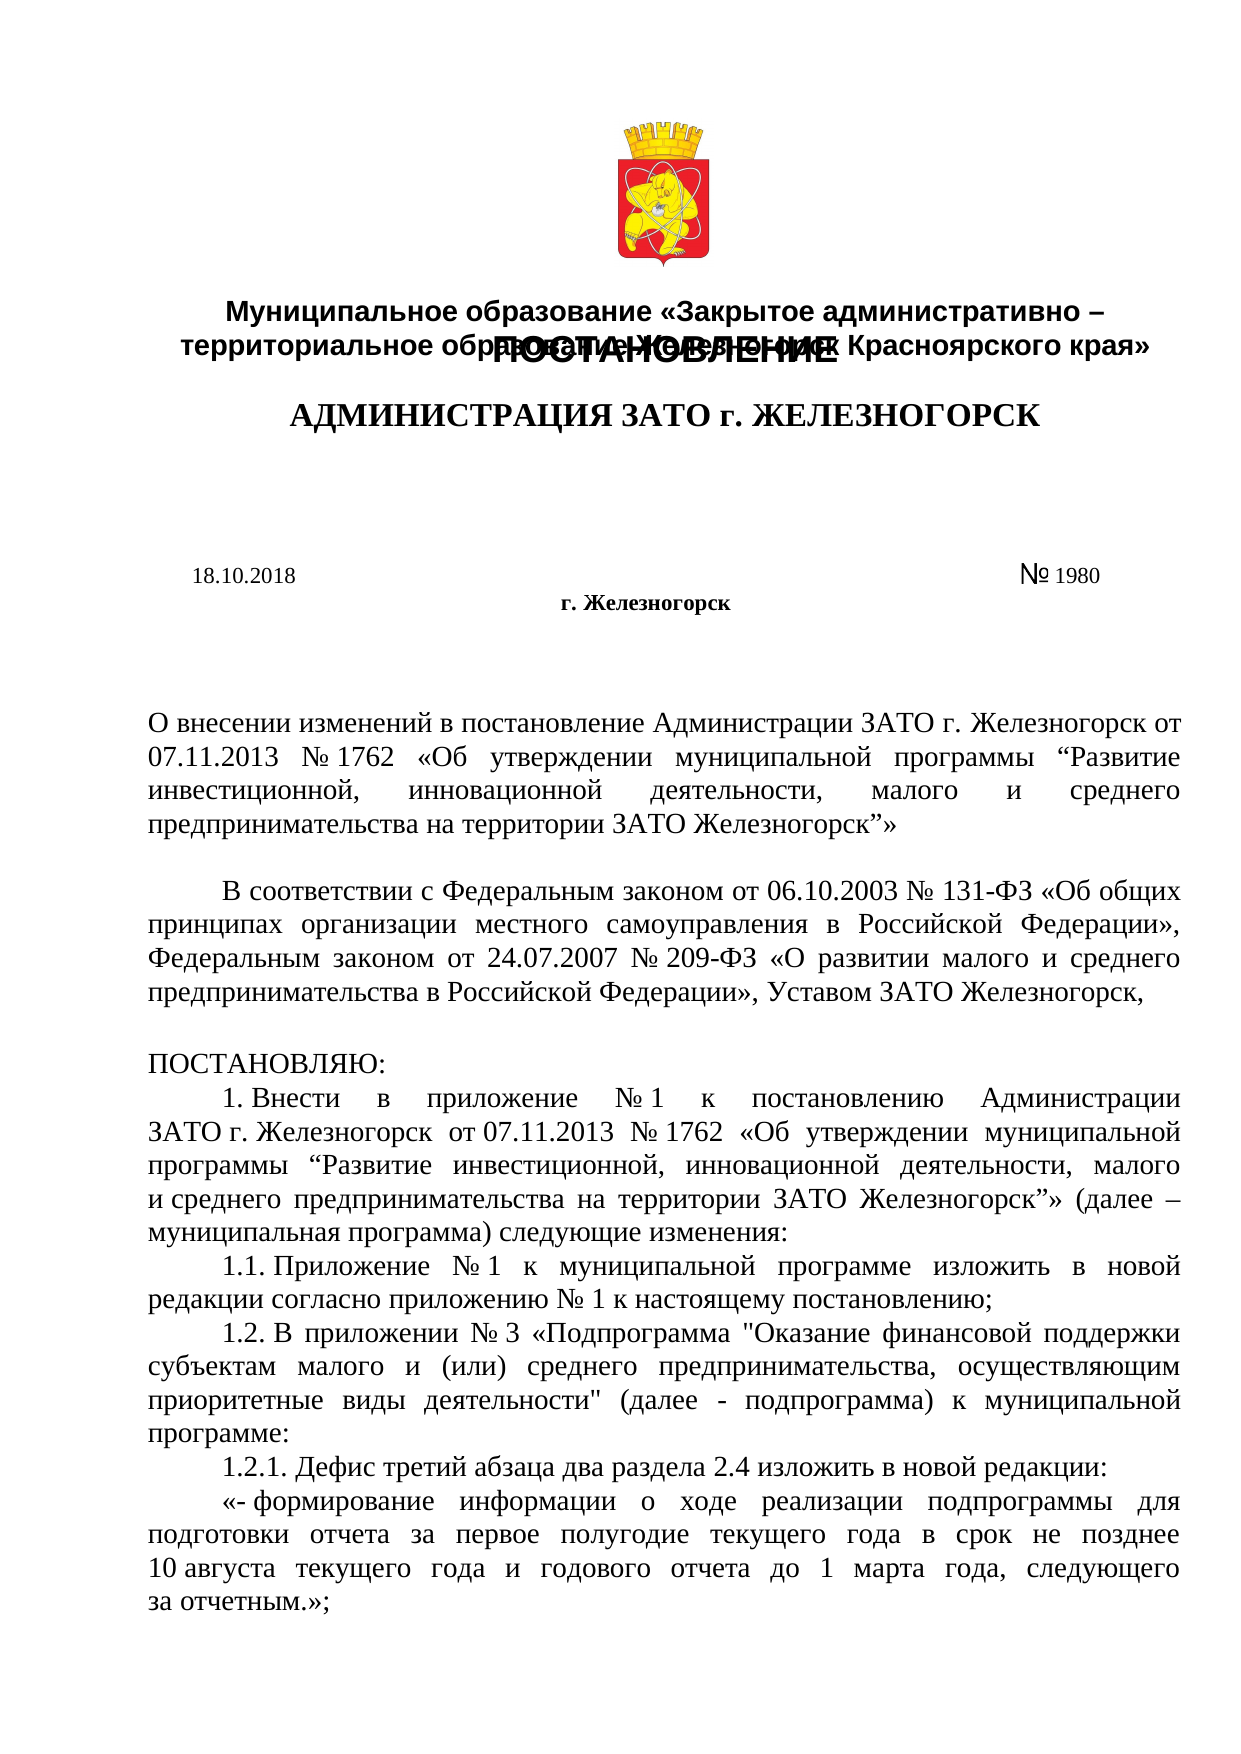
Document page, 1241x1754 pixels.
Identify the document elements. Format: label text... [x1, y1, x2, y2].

text г. Железногорск [121, 589, 1171, 616]
subtitle АДМИНИСТРАЦИЯ ЗАТО г. ЖЕЛЕЗНОГОРСК [149, 395, 1180, 433]
text Муниципальное образование «Закрытое административно – территориальное образование Железногорск Красноярского края» [149, 294, 1180, 328]
title О внесении изменений в постановление Администрации ЗАТО г. Железногорск от 07.11.2013 № 1762 «Об утверждении муниципальной программы “Развитие инвестиционной, инновационной деятельности, малого и среднего предпринимательства на территории ЗАТО Железногорск”» [148, 706, 1181, 840]
text 18.10.2018 1980 [121, 562, 1171, 589]
text «- формирование информации о ходе реализации подпрограммы для подготовки отчета за первое полугодие текущего года в срок не позднее 10 августа текущего года и годового отчета до 1 марта года, следующего за отчетным.»; [148, 1483, 1181, 1617]
text ПОСТАНОВЛЕНИЕ [149, 328, 1180, 371]
text В соответствии с Федеральным законом от 06.10.2003 № 131-ФЗ «Об общих принципах организации местного самоуправления в Российской Федерации», Федеральным законом от 24.07.2007 № 209-ФЗ «О развитии малого и среднего предпринимательства в Российской Федерации», Уставом ЗАТО Железногорск, [148, 873, 1181, 1007]
text 1.1. Приложение № 1 к муниципальной программе изложить в новой редакции согласно приложению № 1 к настоящему постановлению; [148, 1248, 1181, 1315]
text 1.2.1. Дефис третий абзаца два раздела 2.4 изложить в новой редакции: [148, 1449, 1181, 1483]
text 1.2. В приложении № 3 «Подпрограмма "Оказание финансовой поддержки субъектам малого и (или) среднего предпринимательства, осуществляющим приоритетные виды деятельности" (далее - подпрограмма) к муниципальной программе: [148, 1315, 1181, 1449]
picture [614, 118, 715, 267]
text 1. Внести в приложение № 1 к постановлению Администрации ЗАТО г. Железногорск от 07.11.2013 № 1762 «Об утверждении муниципальной программы “Развитие инвестиционной, инновационной деятельности, малого и среднего предпринимательства на территории ЗАТО Железногорск”» (далее – муниципальная программа) следующие изменения: [148, 1080, 1181, 1248]
text ПОСТАНОВЛЯЮ: [148, 1047, 1181, 1080]
